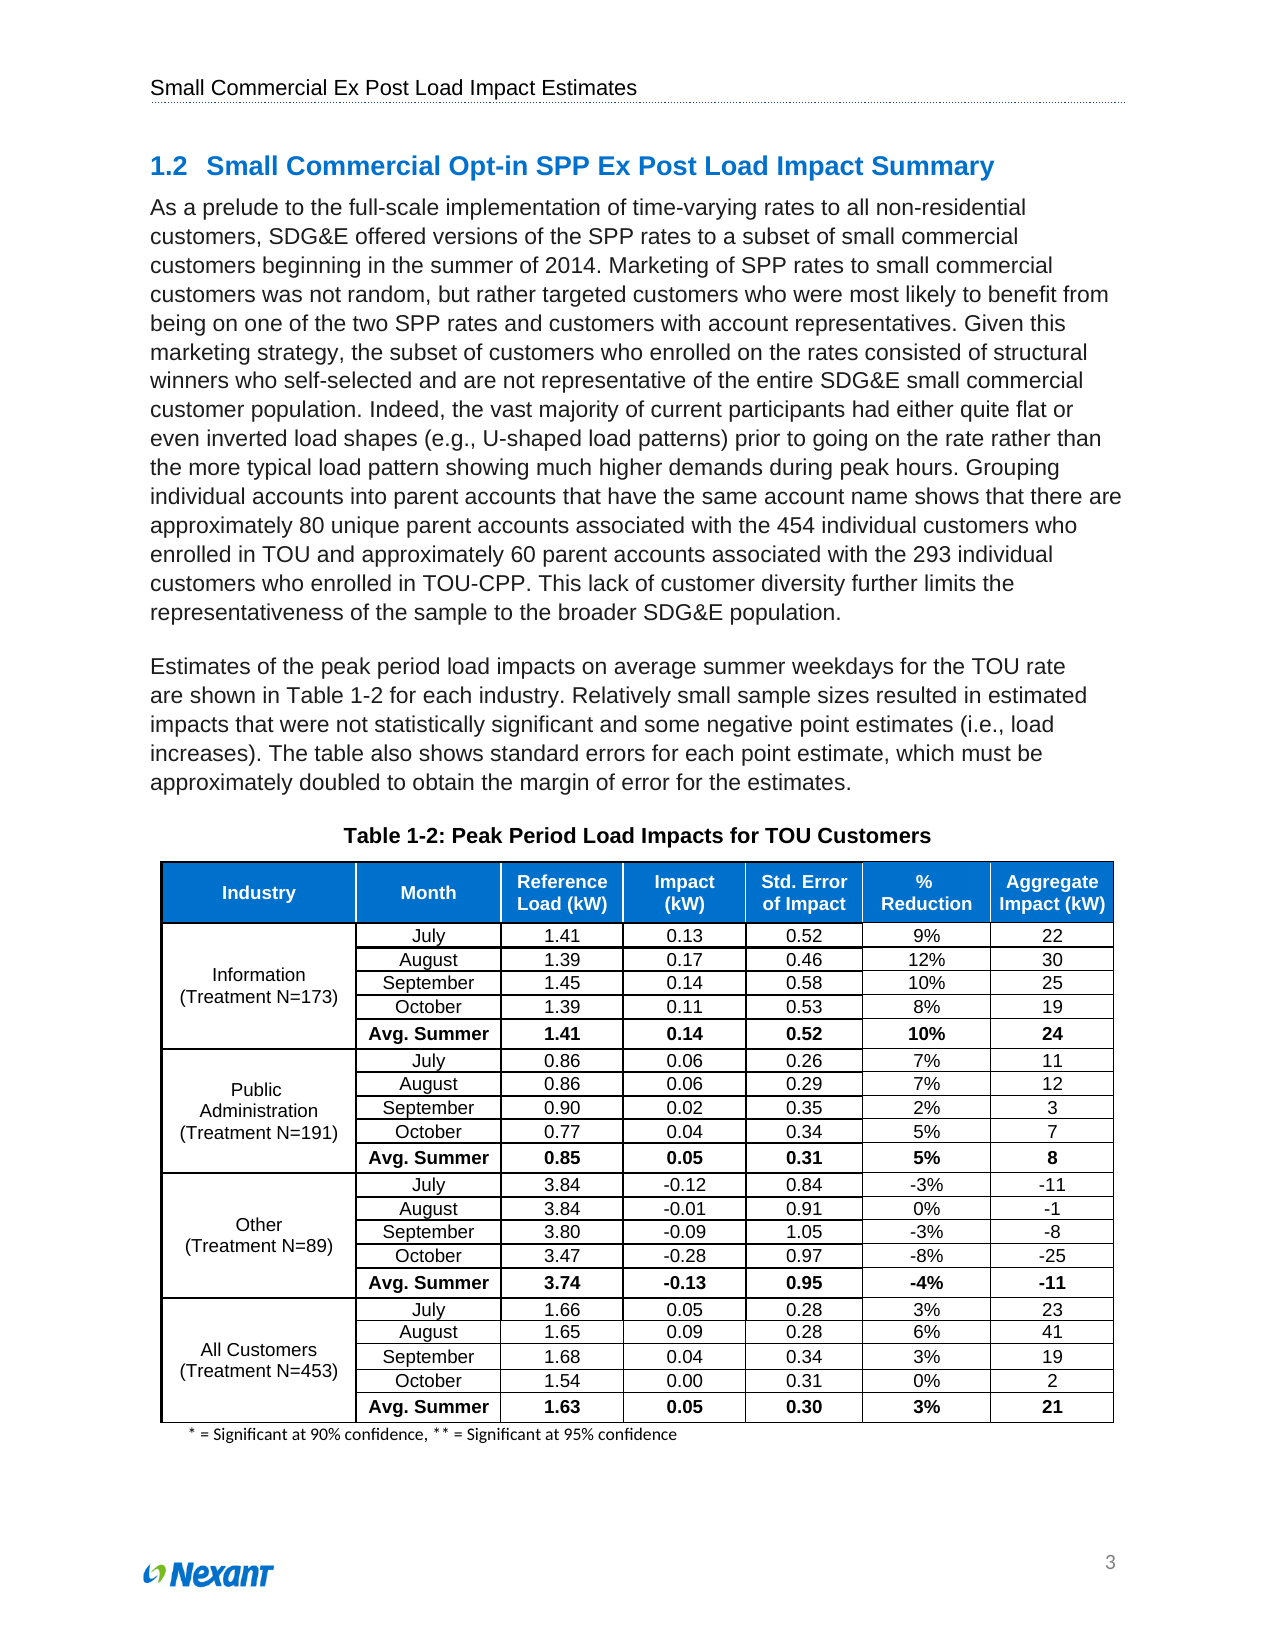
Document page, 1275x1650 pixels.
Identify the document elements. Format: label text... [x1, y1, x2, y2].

table_cell 0.29 [747, 1073, 862, 1095]
table_cell -1 [991, 1197, 1113, 1219]
table_cell July [357, 924, 500, 946]
table_cell 0.35 [747, 1097, 862, 1118]
table_cell -0.13 [624, 1269, 745, 1297]
table_cell July [357, 1174, 500, 1196]
table_cell All Customers (Treatment N=453) [163, 1299, 355, 1422]
table_cell July [357, 1299, 500, 1320]
table_cell 2% [863, 1096, 990, 1118]
text Table 1-2: Peak Period Load Impacts for TOU Customers [150, 823, 1125, 848]
table_cell -11 [991, 1173, 1113, 1196]
text As a prelude to the full-scale implementation of time-varying rates to all non-residential customers, SDG&E offered versions of the SPP rates to a subset of small commercial customers beginning in the summer of 2014. Marketing of SPP rates to small commercial customers was not random, but rather targeted customers who were most likely to benefit from being on one of the two SPP rates and customers with account representatives. Given this marketing strategy, the subset of customers who enrolled on the rates consisted of structural winners who self-selected and are not representative of the entire SDG&E small commercial customer population. Indeed, the vast majority of current participants had either quite flat or even inverted load shapes (e.g., U-shaped load patterns) prior to going on the rate rather than the more typical load pattern showing much higher demands during peak hours. Grouping individual accounts into parent accounts that have the same account name shows that there are approximately 80 unique parent accounts associated with the 454 individual customers who enrolled in TOU and approximately 60 parent accounts associated with the 293 individual customers who enrolled in TOU-CPP. This lack of customer diversity further limits the representativeness of the sample to the broader SDG&E population. [150, 194, 1125, 626]
table_header Industry [163, 863, 355, 922]
table_cell 1.41 [502, 1020, 622, 1047]
table_cell -25 [991, 1244, 1113, 1267]
table_cell -4% [863, 1268, 990, 1297]
table_cell 0.30 [746, 1393, 862, 1422]
table_cell 0.06 [624, 1073, 745, 1095]
table_cell 1.05 [747, 1221, 862, 1243]
table_cell August [357, 1321, 500, 1343]
table_cell -0.28 [624, 1245, 745, 1267]
table_cell 0.95 [747, 1269, 862, 1297]
table_cell -0.09 [624, 1221, 745, 1243]
table_cell August [357, 949, 500, 970]
table_cell 3.47 [502, 1245, 622, 1267]
table_cell 0.52 [747, 1020, 862, 1047]
table_cell October [357, 1120, 500, 1142]
table_cell 0.06 [624, 1050, 745, 1071]
table_cell 0.31 [746, 1370, 862, 1392]
table_cell 0.04 [624, 1344, 745, 1369]
table_cell 23 [991, 1298, 1113, 1320]
table_cell 0.46 [747, 949, 862, 970]
table_cell 1.39 [502, 996, 622, 1017]
table_header Reference Load (kW) [502, 863, 622, 922]
table_cell 0.14 [624, 1020, 745, 1047]
table_cell 25 [991, 971, 1113, 994]
table_cell 21 [991, 1393, 1113, 1422]
table_cell 7% [863, 1072, 990, 1095]
table_cell 0.26 [747, 1050, 862, 1071]
table_cell 12 [991, 1072, 1113, 1095]
table_cell 3 [991, 1096, 1113, 1118]
table_cell 1.39 [502, 949, 622, 970]
table_cell Public Administration (Treatment N=191) [163, 1050, 355, 1172]
table_cell 1.54 [501, 1370, 623, 1392]
table_cell 3.84 [502, 1198, 622, 1219]
table_cell -3% [863, 1220, 990, 1243]
table_cell 0.05 [624, 1144, 745, 1172]
table_cell Avg. Summer [357, 1020, 500, 1047]
table_cell -11 [991, 1268, 1113, 1297]
table_cell 1.65 [501, 1321, 623, 1343]
table_cell 0.34 [747, 1120, 862, 1142]
table_cell 22 [991, 923, 1113, 946]
table_cell 10% [863, 1019, 990, 1047]
table_cell 8 [991, 1143, 1113, 1172]
table_cell 0.86 [502, 1050, 622, 1071]
table_cell 0.31 [747, 1144, 862, 1172]
subtitle Small Commercial Opt-in SPP Ex Post Load Impact Summary [150, 150, 1125, 181]
table_cell 30 [991, 948, 1113, 970]
table_cell 0% [863, 1197, 990, 1219]
table_cell 0.58 [747, 972, 862, 994]
text Estimates of the peak period load impacts on average summer weekdays for the TOU rate are shown in Table 1-2 for each industry. Relatively small sample sizes resulted in estimated impacts that were not statistically significant and some negative point estimates (i.e., load increases). The table also shows standard errors for each point estimate, which must be approximately doubled to obtain the margin of error for the estimates. [150, 653, 1125, 795]
table_cell 3% [863, 1344, 990, 1369]
table_cell 0.97 [747, 1245, 862, 1267]
table_cell 0.11 [624, 996, 745, 1017]
table_cell 0.90 [502, 1097, 622, 1118]
table_cell -8% [863, 1244, 990, 1267]
table_cell 0.28 [746, 1321, 862, 1343]
table_cell September [357, 1221, 500, 1243]
table_cell October [357, 1370, 500, 1392]
table_cell 0.91 [747, 1198, 862, 1219]
table_cell September [357, 1097, 500, 1118]
table_cell 5% [863, 1143, 990, 1172]
table_cell September [357, 972, 500, 994]
table_header Impact (kW) [624, 863, 745, 922]
table_cell 0.28 [747, 1299, 862, 1320]
table_cell 0.85 [502, 1144, 622, 1172]
table_cell 3% [863, 1298, 990, 1320]
table_cell 41 [991, 1321, 1113, 1343]
table_cell Avg. Summer [357, 1393, 500, 1422]
table_cell 0.05 [624, 1393, 745, 1422]
table_cell 0.52 [747, 924, 862, 946]
table_cell 0.17 [624, 949, 745, 970]
table_cell 5% [863, 1119, 990, 1142]
table_cell -8 [991, 1220, 1113, 1243]
table_cell Avg. Summer [357, 1144, 500, 1172]
table_cell Other (Treatment N=89) [163, 1174, 355, 1297]
table_cell 0.53 [747, 996, 862, 1017]
table_cell 0.77 [502, 1120, 622, 1142]
table_cell 2 [991, 1370, 1113, 1392]
table_cell 1.63 [501, 1393, 623, 1422]
table_cell 3.80 [502, 1221, 622, 1243]
table_cell 0% [863, 1370, 990, 1392]
table_cell October [357, 1245, 500, 1267]
table_cell August [357, 1073, 500, 1095]
table_cell 1.68 [501, 1344, 623, 1369]
table_cell -0.12 [624, 1174, 745, 1196]
table_cell August [357, 1198, 500, 1219]
table_cell 24 [991, 1019, 1113, 1047]
table_cell 10% [863, 971, 990, 994]
table_cell 3% [863, 1393, 990, 1422]
picture [124, 1543, 293, 1605]
table_cell 3.74 [502, 1269, 622, 1297]
table_cell 0.09 [624, 1321, 745, 1343]
table_cell 9% [863, 923, 990, 946]
table_cell 6% [863, 1321, 990, 1343]
table_cell 0.00 [624, 1370, 745, 1392]
table_cell 0.34 [746, 1344, 862, 1369]
table_header Std. Error of Impact [746, 863, 862, 922]
table_cell 0.14 [624, 972, 745, 994]
table_cell July [357, 1050, 500, 1071]
table_cell Information (Treatment N=173) [163, 924, 355, 1047]
table_header Month [357, 863, 500, 922]
table_cell 0.86 [502, 1073, 622, 1095]
table_cell 1.66 [502, 1299, 622, 1320]
table_cell 3.84 [502, 1174, 622, 1196]
table_cell 7% [863, 1049, 990, 1071]
table_header Aggregate Impact (kW) [991, 862, 1113, 922]
table_cell 1.45 [502, 972, 622, 994]
table_cell September [357, 1344, 500, 1369]
table_cell 11 [991, 1049, 1113, 1071]
table_cell 12% [863, 948, 990, 970]
table_cell 0.02 [624, 1097, 745, 1118]
table_cell 19 [991, 1344, 1113, 1369]
table_cell 0.05 [624, 1299, 745, 1320]
table_cell 0.84 [747, 1174, 862, 1196]
text * = Significant at 90% confidence, ** = Significant at 95% confidence [150, 1423, 1125, 1444]
table_cell 0.04 [624, 1120, 745, 1142]
table_header % Reduction [863, 862, 990, 922]
table_cell 1.41 [502, 924, 622, 946]
table_cell -0.01 [624, 1198, 745, 1219]
table_cell 19 [991, 995, 1113, 1017]
table_cell October [357, 996, 500, 1017]
table_cell Avg. Summer [357, 1269, 500, 1297]
table_cell 8% [863, 995, 990, 1017]
table_cell 7 [991, 1119, 1113, 1142]
table_cell -3% [863, 1173, 990, 1196]
table_cell 0.13 [624, 924, 745, 946]
